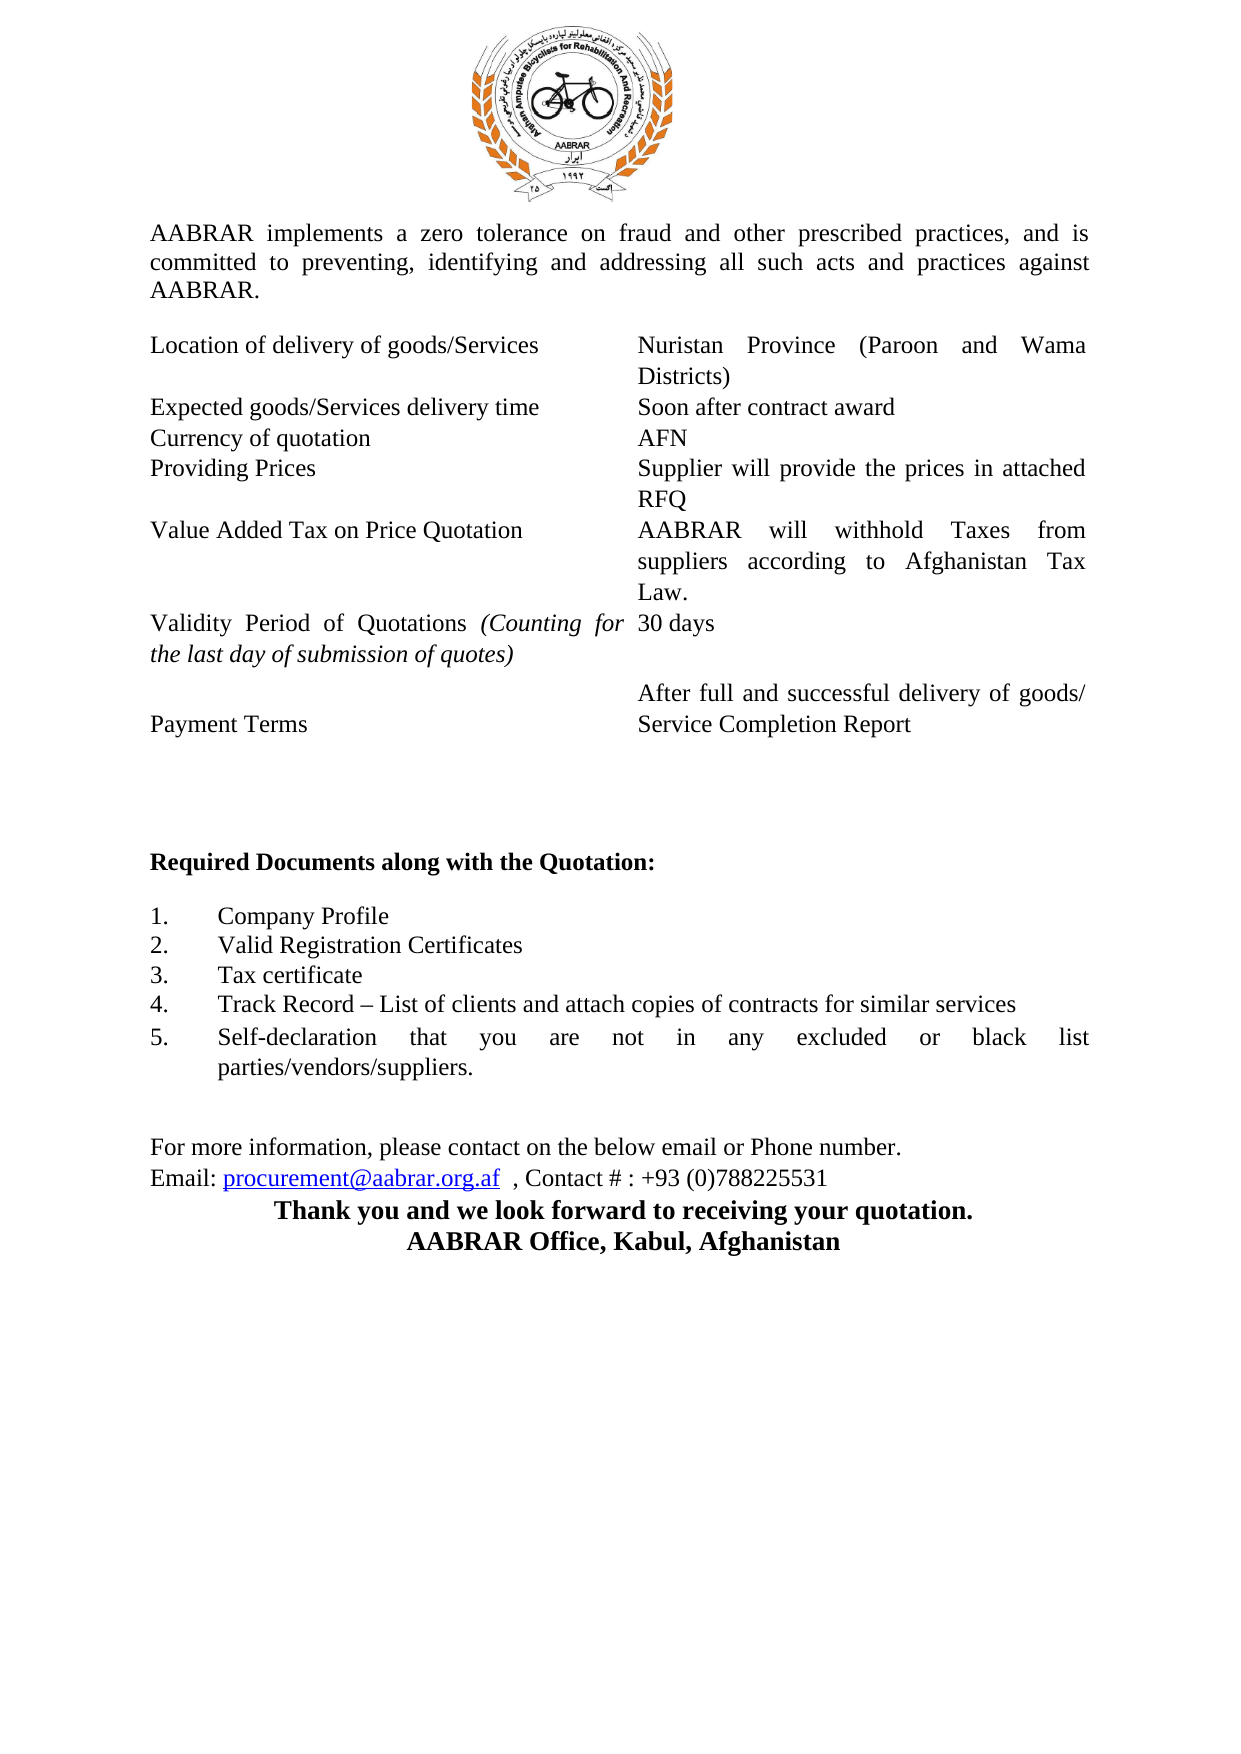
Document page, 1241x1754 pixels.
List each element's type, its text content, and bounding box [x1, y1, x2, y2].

text AABRAR implements a zero tolerance on fraud and other prescribed practices, and is committed to preventing, identifying and addressing all such acts and practices against AABRAR. [149, 218, 1090, 304]
table_cell Validity Period of Quotations (Counting for the last day of submission of quotes) [150, 608, 637, 678]
table_cell Expected goods/Services delivery time [150, 392, 637, 423]
table_cell Payment Terms [150, 678, 637, 739]
table_header Nuristan Province (Paroon and Wama Districts) [638, 330, 1086, 392]
text For more information, please contact on the below email or Phone number. [150, 1132, 1090, 1161]
text Thank you and we look forward to receiving your quotation. AABRAR Office, Kabul, Afghanistan [240, 1194, 1007, 1256]
text Email: procurement@aabrar.org.af , Contact # : +93 (0)788225531 [150, 1163, 1090, 1192]
table_cell Soon after contract award [638, 392, 1086, 423]
table_cell Providing Prices [150, 453, 637, 515]
table_header Location of delivery of goods/Services [150, 330, 637, 392]
table_cell After full and successful delivery of goods/ Service Completion Report [638, 678, 1086, 739]
list Self-declaration that you are not in any excluded or black list parties/vendors/suppliers. [150, 1022, 1090, 1081]
list Company Profile [150, 901, 1090, 929]
table_cell AFN [638, 423, 1086, 453]
picture [471, 26, 673, 202]
list Track Record – List of clients and attach copies of contracts for similar services [150, 989, 1090, 1018]
table_cell Supplier will provide the prices in attached RFQ [638, 453, 1086, 515]
table_cell Currency of quotation [150, 423, 637, 453]
list Tax certificate [150, 960, 1090, 989]
table_cell 30 days [638, 608, 1086, 678]
text Required Documents along with the Quotation: [149, 847, 1090, 876]
table_cell AABRAR will withhold Taxes from suppliers according to Afghanistan Tax Law. [638, 515, 1086, 608]
table_cell Value Added Tax on Price Quotation [150, 515, 637, 608]
list Valid Registration Certificates [150, 930, 1090, 959]
